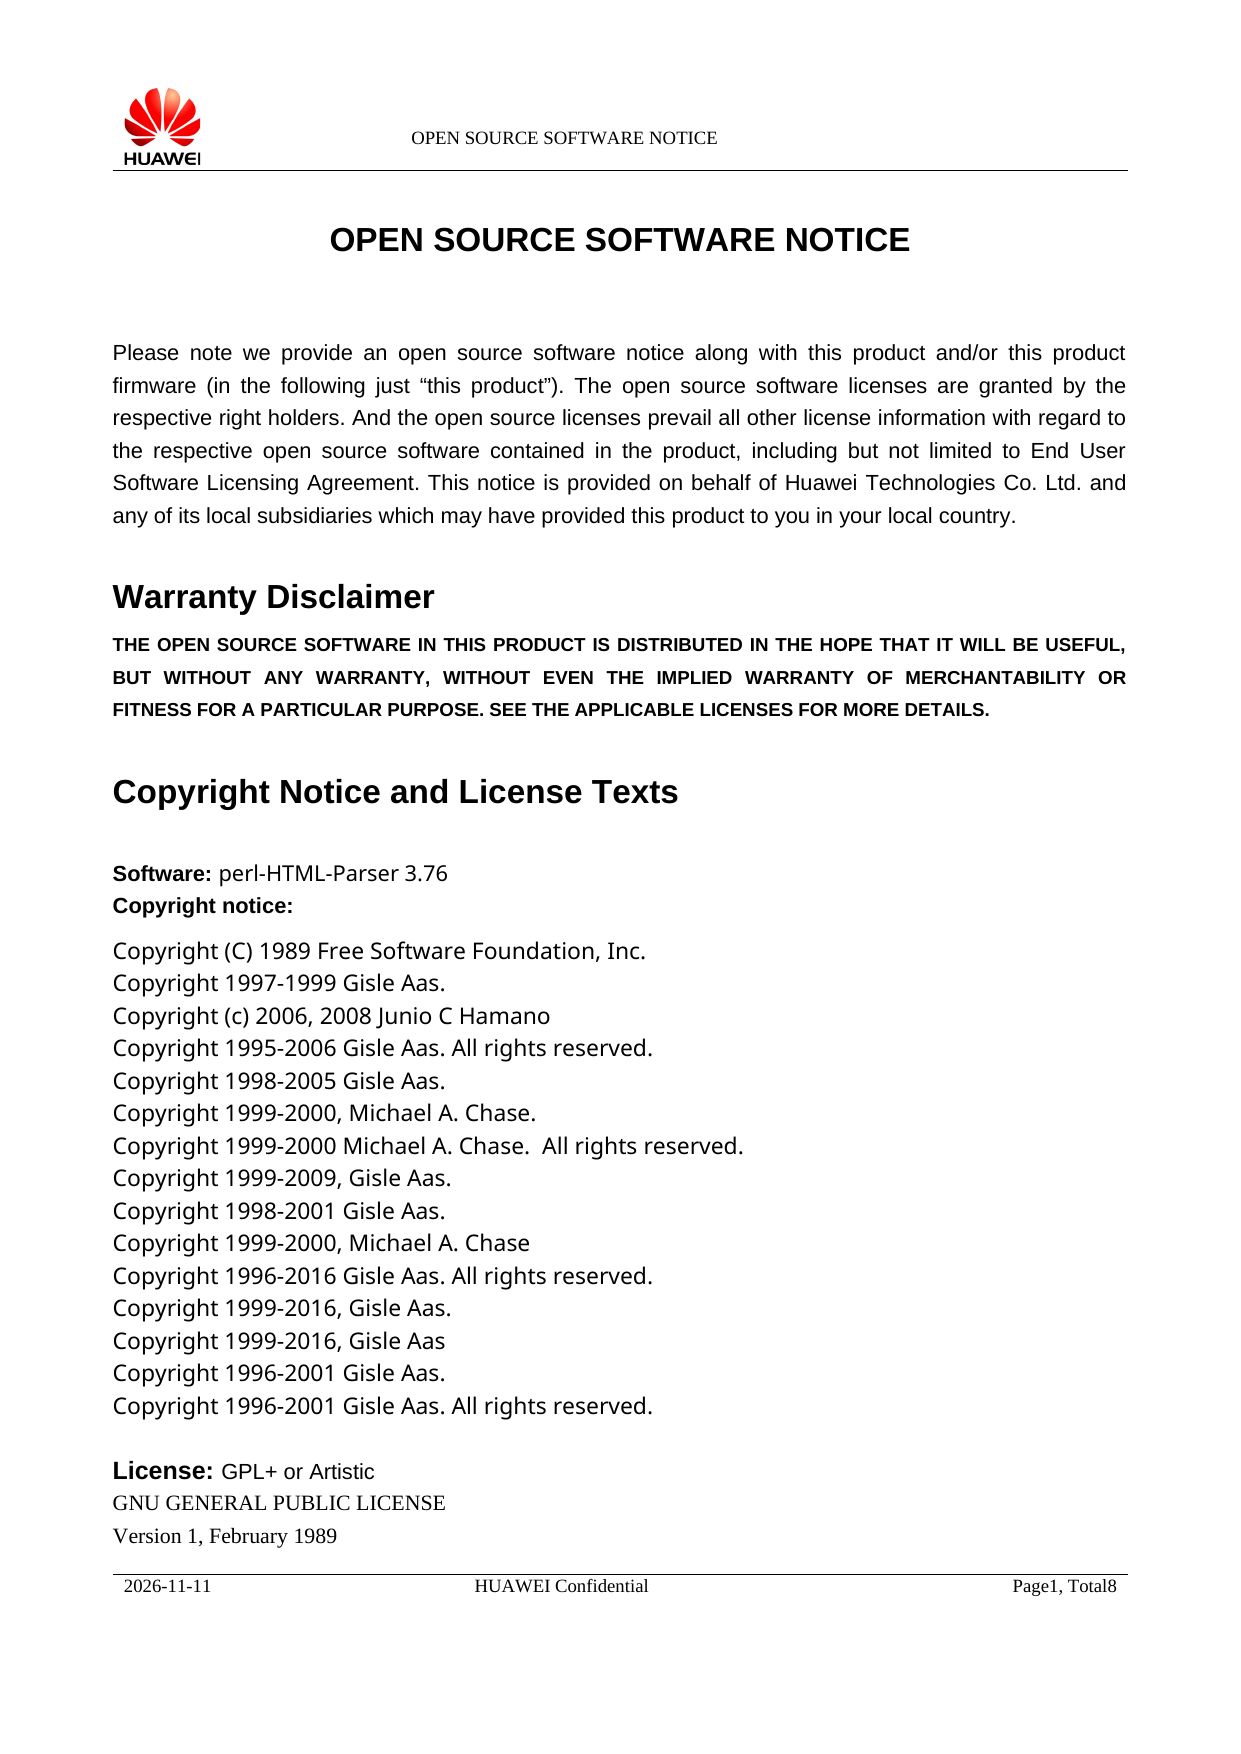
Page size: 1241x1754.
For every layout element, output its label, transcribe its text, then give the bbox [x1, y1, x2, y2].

text The open source software in this product is distributed in the hope that it will be useful, but WITHOUT ANY WARRANTY, without even the implied warranty of MERCHANTABILITY or FITNESS FOR A PARTICULAR PURPOSE. See the applicable licenses for more details. [112, 629, 1128, 726]
title Software: perl-HTML-Parser 3.76 [112, 856, 1128, 889]
picture [124, 88, 201, 165]
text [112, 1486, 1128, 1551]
text Copyright (C) 1989 Free Software Foundation, Inc. Copyright 1997-1999 Gisle Aas. Copyright (c) 2006, 2008 Junio C Hamano Copyright 1995-2006 Gisle Aas. All rights reserved. Copyright 1998-2005 Gisle Aas. Copyright 1999-2000, Michael A. Chase. Copyright 1999-2000 Michael A. Chase. All rights reserved. Copyright 1999-2009, Gisle Aas. Copyright 1998-2001 Gisle Aas. Copyright 1999-2000, Michael A. Chase Copyright 1996-2016 Gisle Aas. All rights reserved. Copyright 1999-2016, Gisle Aas. Copyright 1999-2016, Gisle Aas Copyright 1996-2001 Gisle Aas. Copyright 1996-2001 Gisle Aas. All rights reserved. [112, 934, 1128, 1454]
text License: GPL+ or Artistic [112, 1454, 1128, 1486]
text OPEN SOURCE SOFTWARE NOTICE [112, 206, 1128, 271]
text Warranty Disclaimer [112, 564, 1128, 629]
text Copyright notice: [112, 889, 1128, 921]
text Please note we provide an open source software notice along with this product and/or this product firmware (in the following just “this product”). The open source software licenses are granted by the respective right holders. And the open source licenses prevail all other license information with regard to the respective open source software contained in the product, including but not limited to End User Software Licensing Agreement. This notice is provided on behalf of Huawei Technologies Co. Ltd. and any of its local subsidiaries which may have provided this product to you in your local country. [112, 336, 1128, 531]
text Copyright Notice and License Texts [112, 759, 1128, 824]
